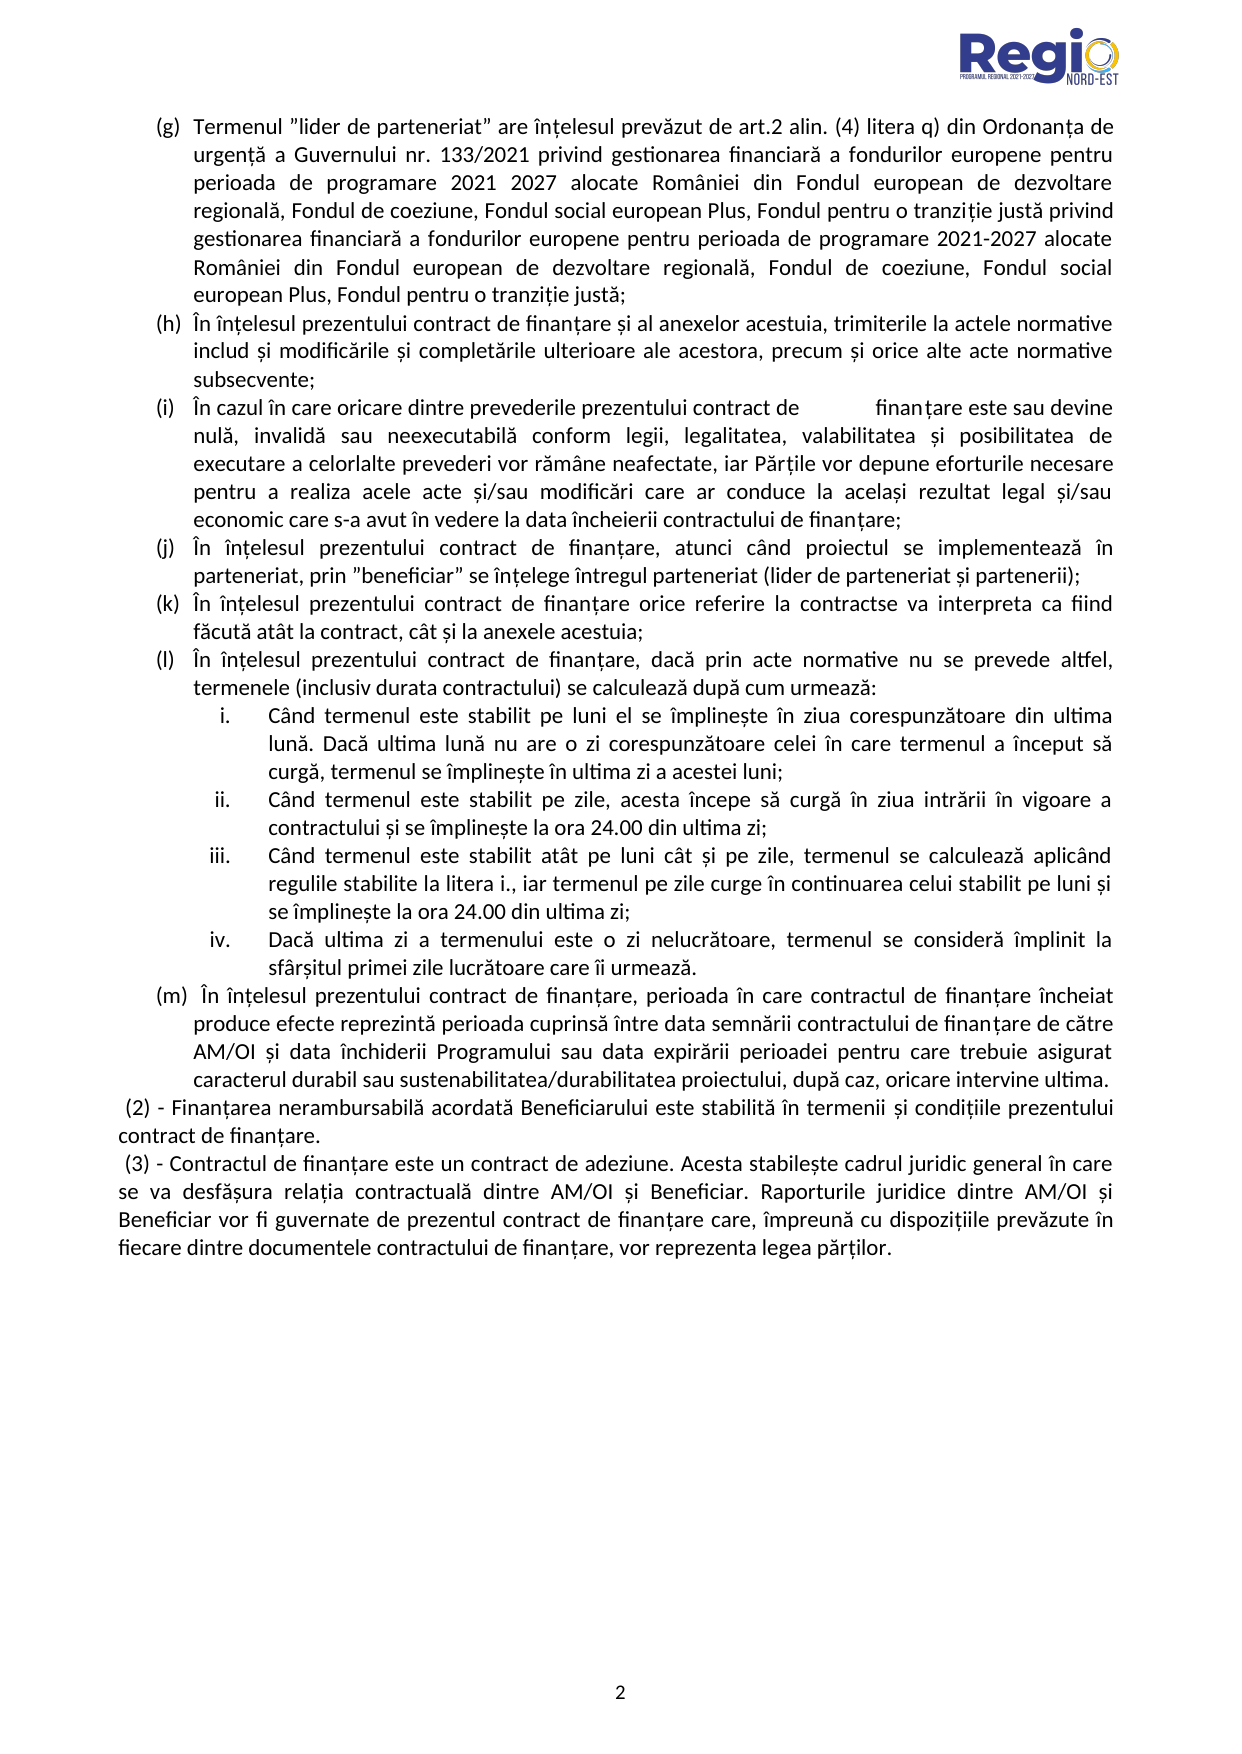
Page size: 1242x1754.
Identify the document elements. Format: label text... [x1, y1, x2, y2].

list Dacă ultima zi a termenului este o zi nelucrătoare, termenul se consideră împlinit la sfârșitul primei zile lucrătoare care îi urmează. [231, 925, 1114, 981]
list Când termenul este stabilit pe zile, acesta începe să curgă în ziua intrării în vigoare a contractului și se împlinește la ora 24.00 din ultima zi; [231, 785, 1114, 841]
text (3) - Contractul de finanțare este un contract de adeziune. Acesta stabilește cadrul juridic general în care se va desfășura relația contractuală dintre AM/OI și Beneficiar. Raporturile juridice dintre AM/OI și Beneficiar vor fi guvernate de prezentul contract de finanțare care, împreună cu dispozițiile prevăzute în fiecare dintre documentele contractului de finanțare, vor reprezenta legea părților. [118, 1149, 1114, 1261]
picture [957, 24, 1123, 89]
list În cazul în care oricare dintre prevederile prezentului contract de finanțare este sau devine nulă, invalidă sau neexecutabilă conform legii, legalitatea, valabilitatea și posibilitatea de executare a celorlalte prevederi vor rămâne neafectate, iar Părțile vor depune eforturile necesare pentru a realiza acele acte și/sau modificări care ar conduce la același rezultat legal și/sau economic care s-a avut în vedere la data încheierii contractului de finanțare; [156, 393, 1114, 533]
list În înțelesul prezentului contract de finanțare și al anexelor acestuia, trimiterile la actele normative includ și modificările și completările ulterioare ale acestora, precum și orice alte acte normative subsecvente; [156, 309, 1114, 393]
list Când termenul este stabilit atât pe luni cât și pe zile, termenul se calculează aplicând regulile stabilite la litera i., iar termenul pe zile curge în continuarea celui stabilit pe luni și se împlinește la ora 24.00 din ultima zi; [231, 841, 1114, 925]
list În înțelesul prezentului contract de finanțare, atunci când proiectul se implementează în parteneriat, prin ”beneficiar” se înțelege întregul parteneriat (lider de parteneriat și partenerii); [156, 533, 1114, 589]
text (2) - Finanțarea nerambursabilă acordată Beneficiarului este stabilită în termenii şi condițiile prezentului contract de finanțare. [118, 1093, 1114, 1149]
list În înțelesul prezentului contract de finanțare orice referire la contractse va interpreta ca fiind făcută atât la contract, cât și la anexele acestuia; [156, 589, 1114, 645]
list Termenul ”lider de parteneriat” are înțelesul prevăzut de art.2 alin. (4) litera q) din Ordonanța de urgență a Guvernului nr. 133/2021 privind gestionarea financiară a fondurilor europene pentru perioada de programare 2021 2027 alocate României din Fondul european de dezvoltare regională, Fondul de coeziune, Fondul social european Plus, Fondul pentru o tranziție justă privind gestionarea financiară a fondurilor europene pentru perioada de programare 2021-2027 alocate României din Fondul european de dezvoltare regională, Fondul de coeziune, Fondul social european Plus, Fondul pentru o tranziție justă; [156, 112, 1114, 309]
list În înțelesul prezentului contract de finanțare, dacă prin acte normative nu se prevede altfel, termenele (inclusiv durata contractului) se calculează după cum urmează: [156, 645, 1114, 701]
list În înțelesul prezentului contract de finanțare, perioada în care contractul de finanțare încheiat produce efecte reprezintă perioada cuprinsă între data semnării contractului de finanțare de către AM/OI și data închiderii Programului sau data expirării perioadei pentru care trebuie asigurat caracterul durabil sau sustenabilitatea/durabilitatea proiectului, după caz, oricare intervine ultima. [156, 981, 1114, 1093]
list Când termenul este stabilit pe luni el se împlinește în ziua corespunzătoare din ultima lună. Dacă ultima lună nu are o zi corespunzătoare celei în care termenul a început să curgă, termenul se împlinește în ultima zi a acestei luni; [231, 701, 1114, 785]
